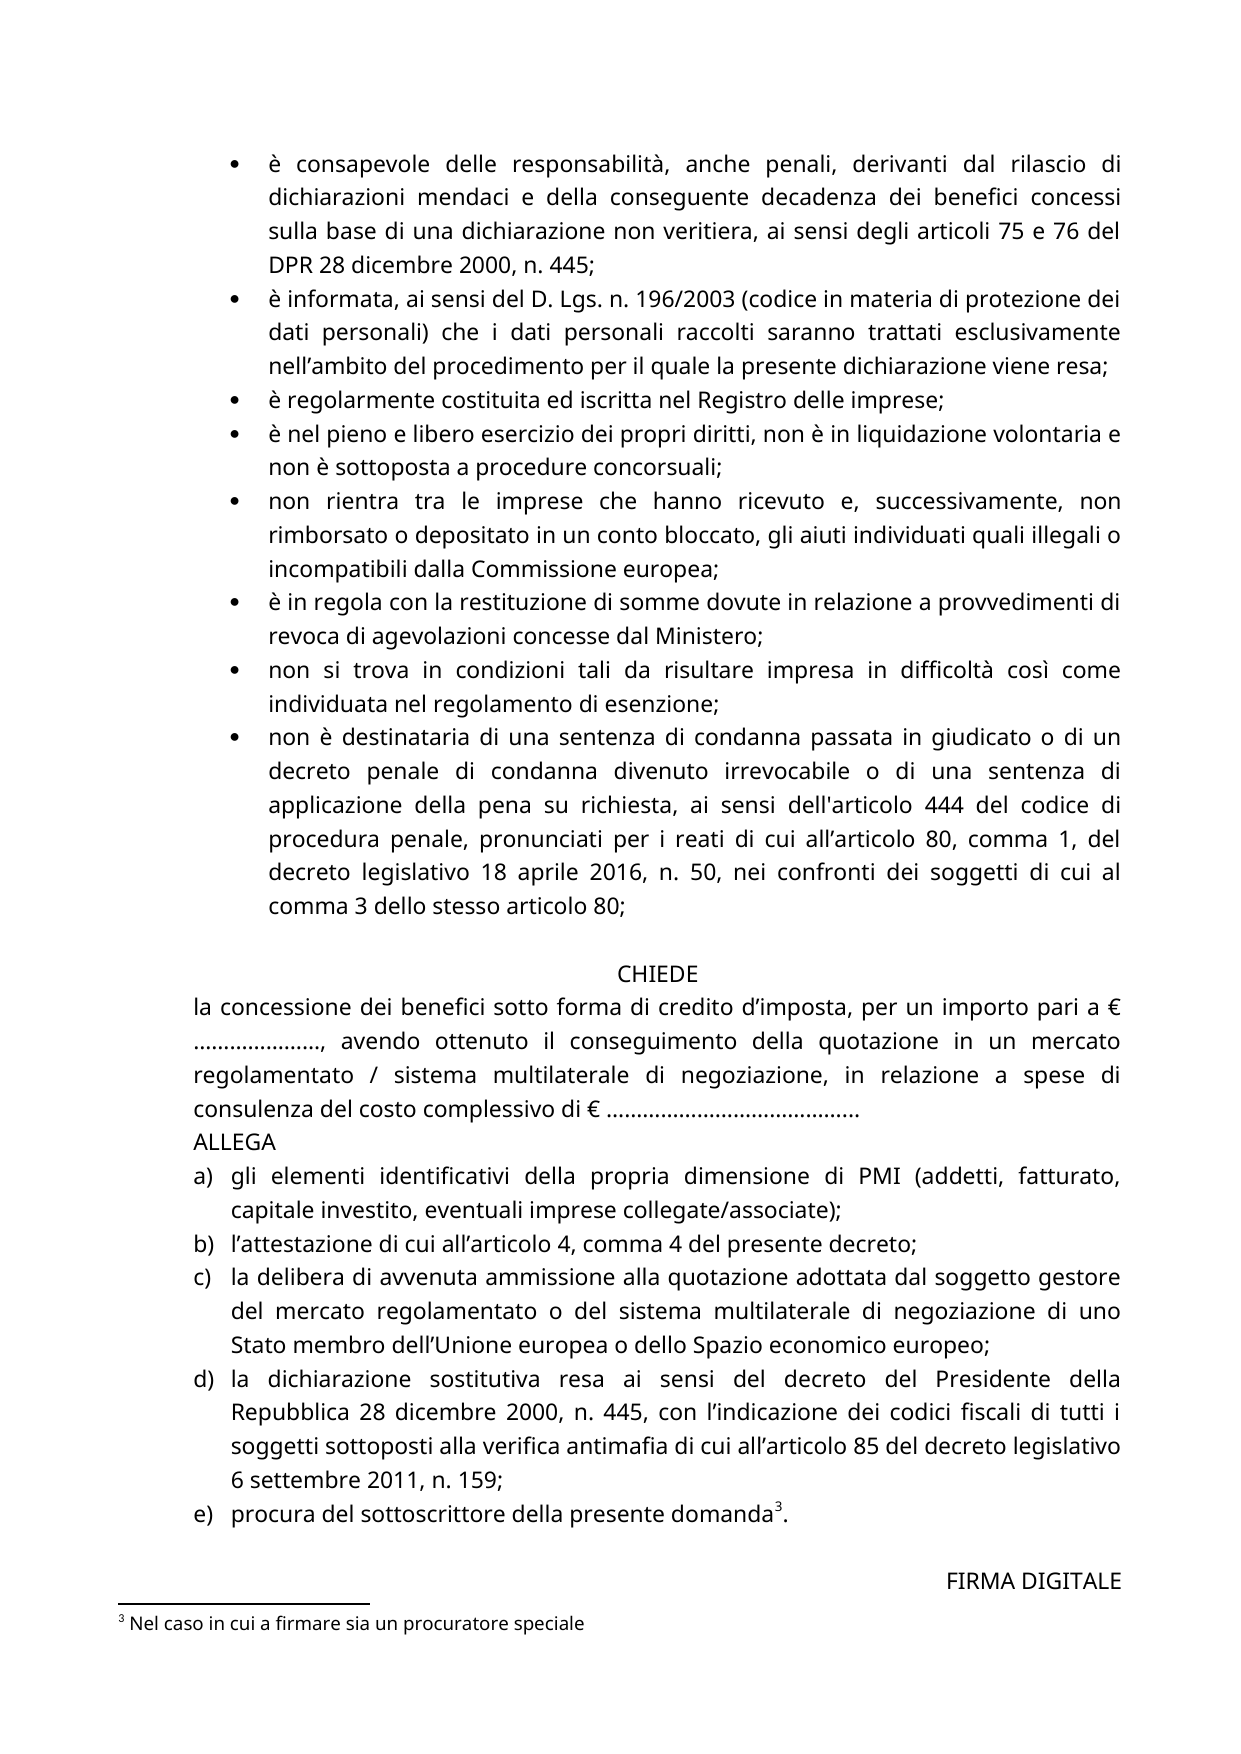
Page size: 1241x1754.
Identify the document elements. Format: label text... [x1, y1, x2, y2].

list procura del sottoscrittore della presente domanda. [193, 1498, 1122, 1529]
list gli elementi identificativi della propria dimensione di PMI (addetti, fatturato, capitale investito, eventuali imprese collegate/associate); [193, 1160, 1122, 1225]
list è in regola con la restituzione di somme dovute in relazione a provvedimenti di revoca di agevolazioni concesse dal Ministero; [231, 586, 1122, 651]
list è informata, ai sensi del D. Lgs. n. 196/2003 (codice in materia di protezione dei dati personali) che i dati personali raccolti saranno trattati esclusivamente nell’ambito del procedimento per il quale la presente dichiarazione viene resa; [231, 283, 1122, 381]
list è nel pieno e libero esercizio dei propri diritti, non è in liquidazione volontaria e non è sottoposta a procedure concorsuali; [231, 418, 1122, 483]
list non è destinataria di una sentenza di condanna passata in giudicato o di un decreto penale di condanna divenuto irrevocabile o di una sentenza di applicazione della pena su richiesta, ai sensi dell'articolo 444 del codice di procedura penale, pronunciati per i reati di cui all’articolo 80, comma 1, del decreto legislativo 18 aprile 2016, n. 50, nei confronti dei soggetti di cui al comma 3 dello stesso articolo 80; [231, 721, 1122, 921]
list CHIEDE [193, 958, 1122, 989]
list non si trova in condizioni tali da risultare impresa in difficoltà così come individuata nel regolamento di esenzione; [231, 654, 1122, 719]
list l’attestazione di cui all’articolo 4, comma 4 del presente decreto; [193, 1228, 1122, 1259]
list è regolarmente costituita ed iscritta nel Registro delle imprese; [231, 384, 1122, 415]
list ALLEGA [193, 1126, 1122, 1158]
list la delibera di avvenuta ammissione alla quotazione adottata dal soggetto gestore del mercato regolamentato o del sistema multilaterale di negoziazione di uno Stato membro dell’Unione europea o dello Spazio economico europeo; [193, 1261, 1122, 1360]
list è consapevole delle responsabilità, anche penali, derivanti dal rilascio di dichiarazioni mendaci e della conseguente decadenza dei benefici concessi sulla base di una dichiarazione non veritiera, ai sensi degli articoli 75 e 76 del DPR 28 dicembre 2000, n. 445; [231, 148, 1122, 280]
list la dichiarazione sostitutiva resa ai sensi del decreto del Presidente della Repubblica 28 dicembre 2000, n. 445, con l’indicazione dei codici fiscali di tutti i soggetti sottoposti alla verifica antimafia di cui all’articolo 85 del decreto legislativo 6 settembre 2011, n. 159; [193, 1363, 1122, 1495]
list la concessione dei benefici sotto forma di credito d’imposta, per un importo pari a € …………………, avendo ottenuto il conseguimento della quotazione in un mercato regolamentato / sistema multilaterale di negoziazione, in relazione a spese di consulenza del costo complessivo di € …………………………………... [193, 991, 1122, 1124]
list non rientra tra le imprese che hanno ricevuto e, successivamente, non rimborsato o depositato in un conto bloccato, gli aiuti individuati quali illegali o incompatibili dalla Commissione europea; [231, 485, 1122, 584]
list FIRMA DIGITALE [193, 1565, 1122, 1596]
